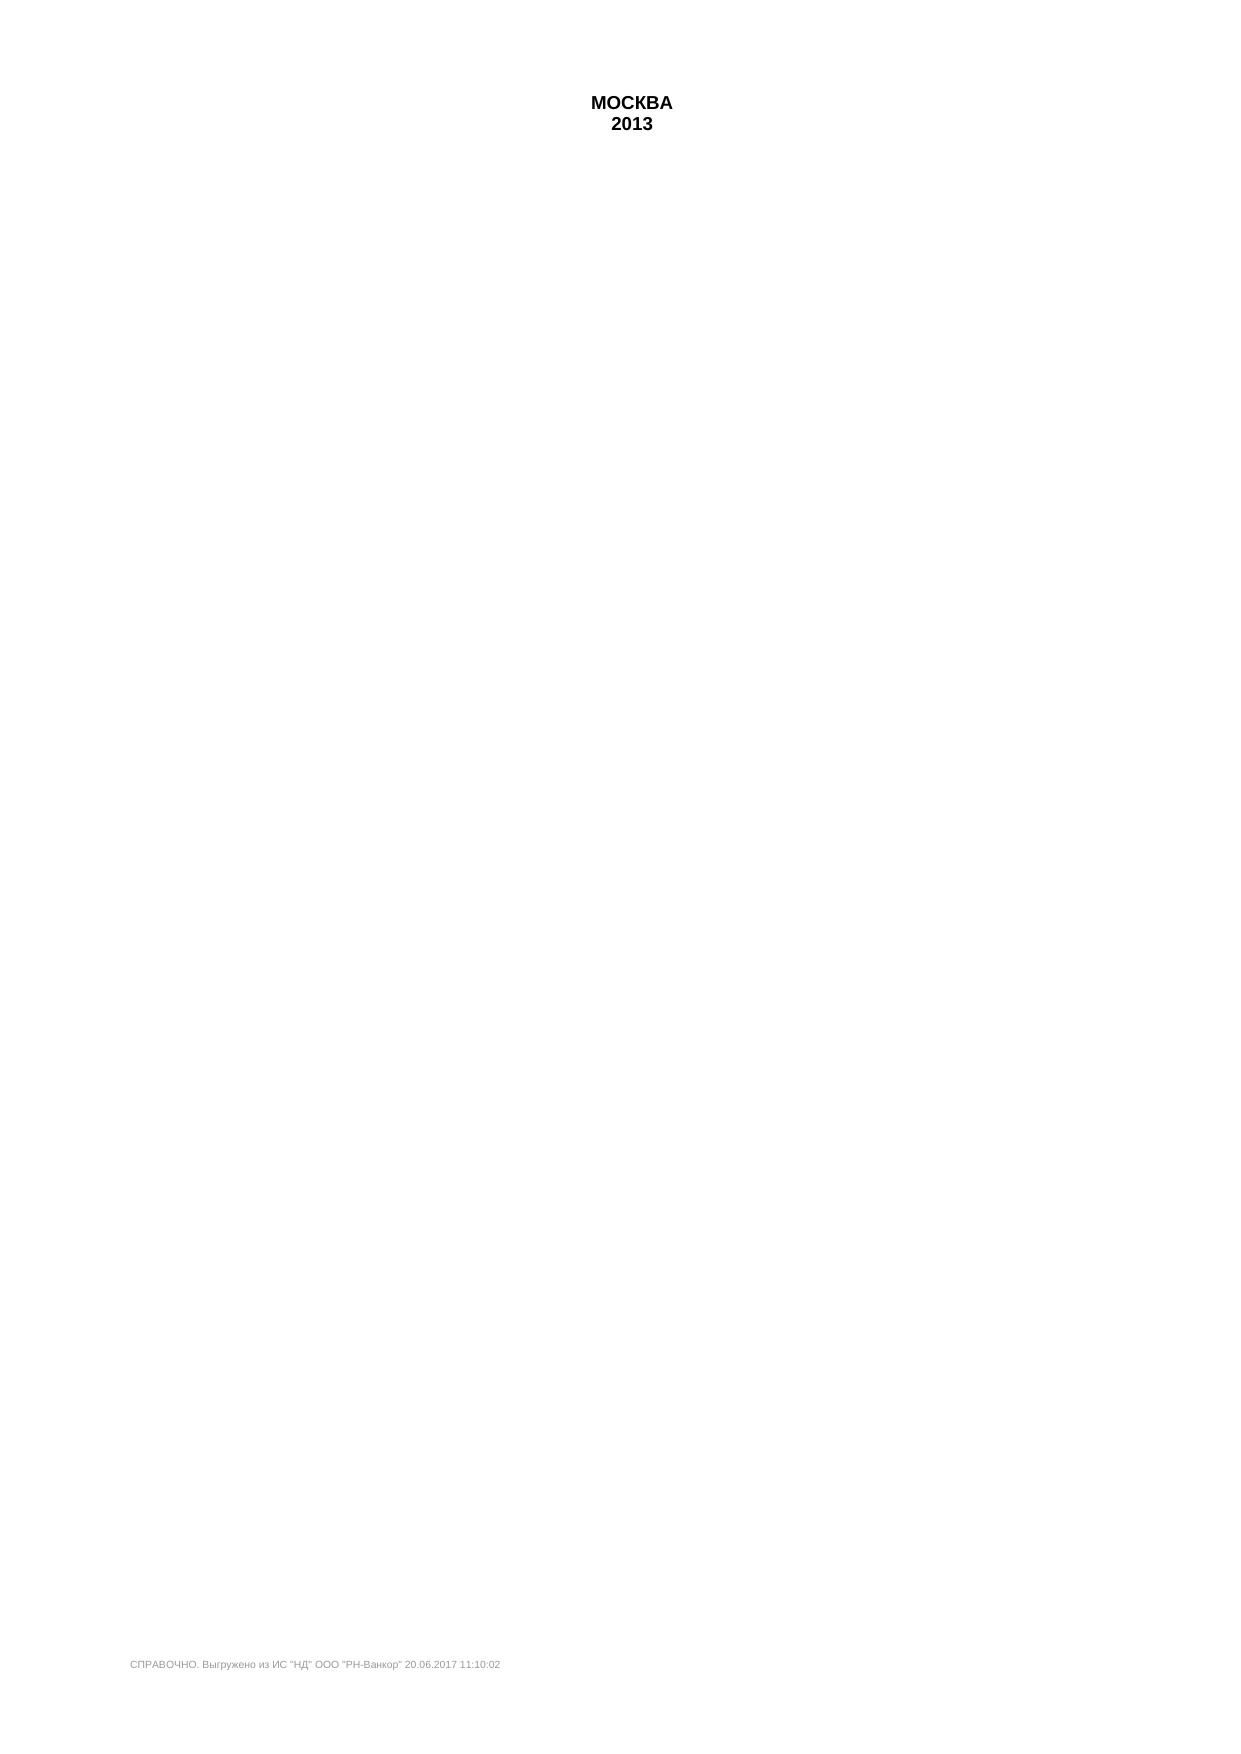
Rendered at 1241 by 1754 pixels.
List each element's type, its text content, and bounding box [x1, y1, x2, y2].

text МОСКВА [130, 91, 1134, 113]
text 2013 [130, 113, 1134, 134]
